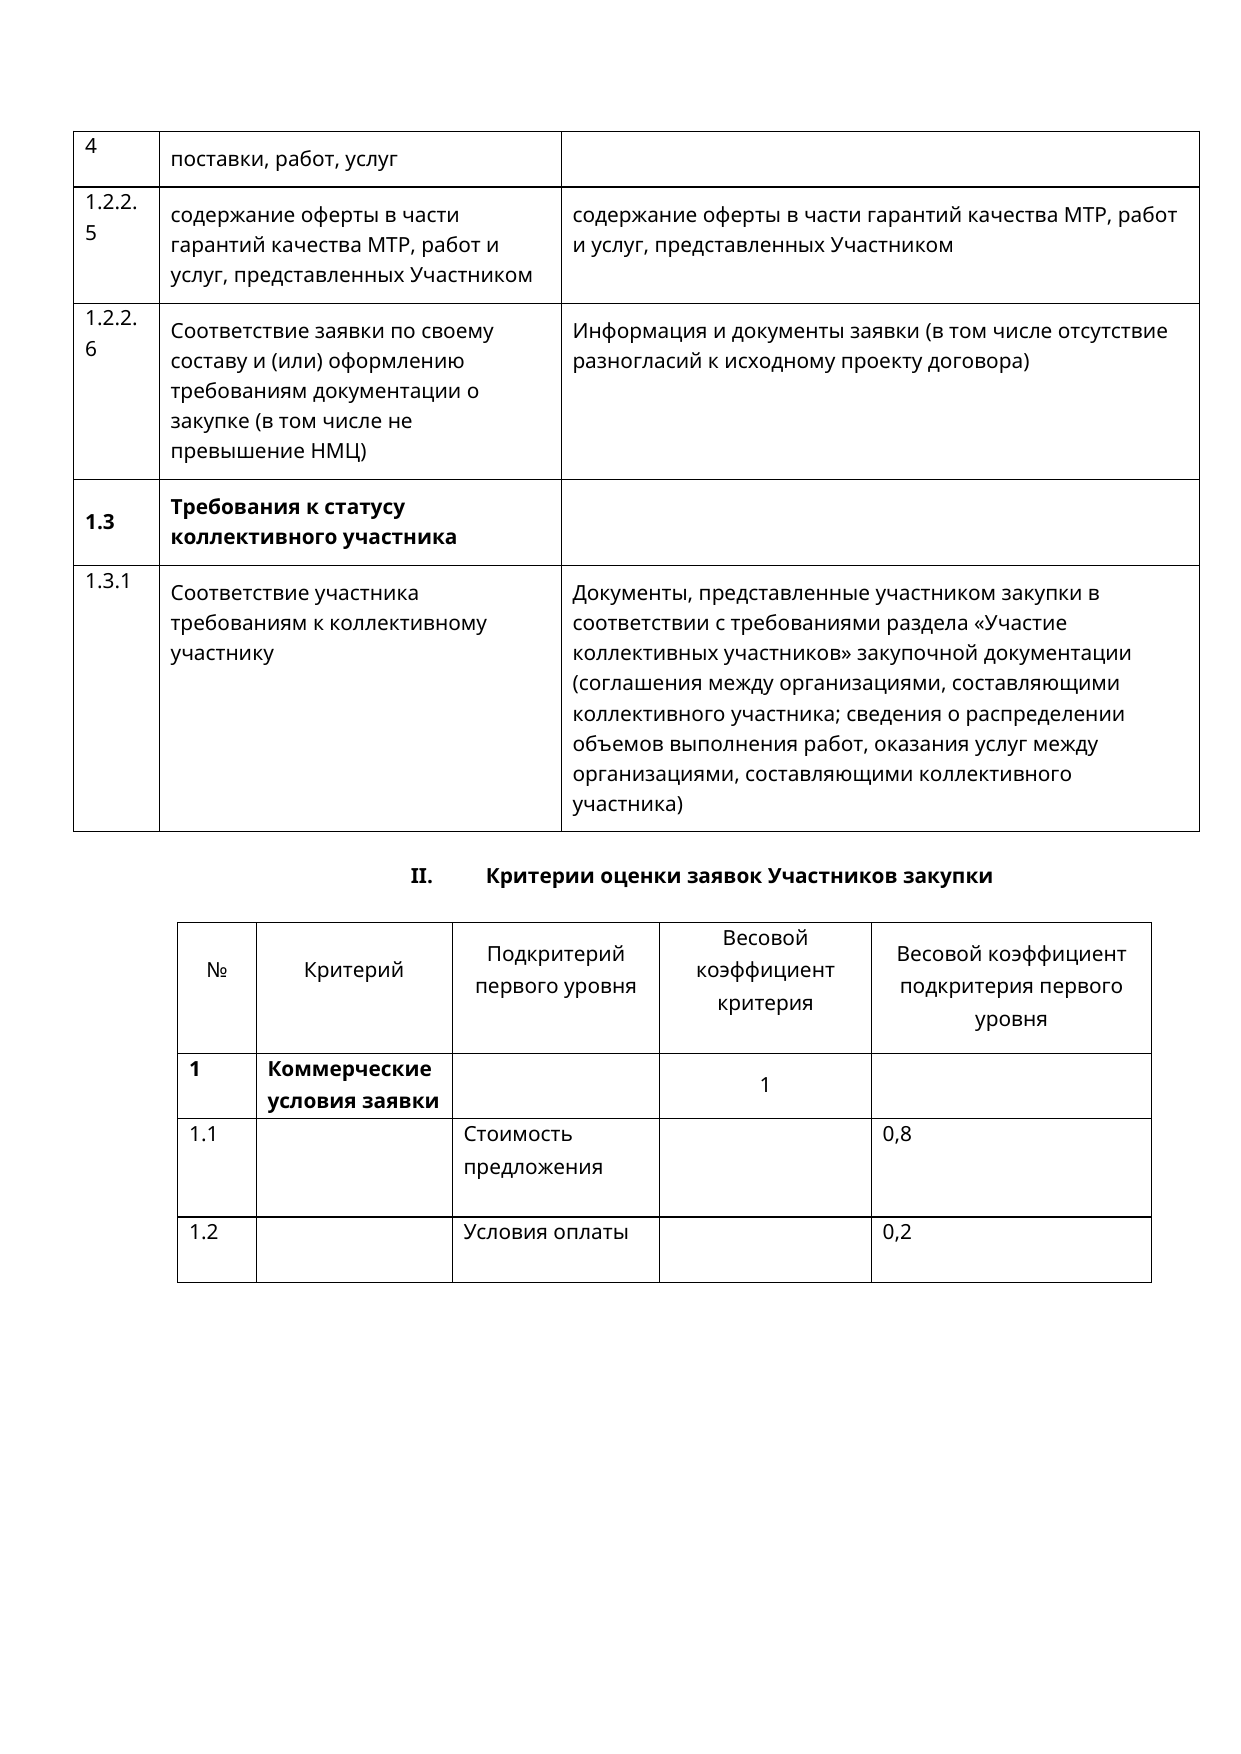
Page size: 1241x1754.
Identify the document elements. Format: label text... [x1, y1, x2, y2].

table_cell [257, 1218, 452, 1282]
table_cell Условия оплаты [453, 1218, 659, 1282]
table_cell [562, 480, 1199, 565]
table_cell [562, 132, 1199, 186]
table_header Весовой коэффициент подкритерия первого уровня [872, 923, 1151, 1053]
table_cell 1.3.1 [74, 566, 159, 831]
list Критерии оценки заявок Участников закупки [252, 861, 1152, 889]
table_cell Информация и документы заявки (в том числе отсутствие разногласий к исходному проекту договора) [562, 304, 1199, 479]
table_cell [660, 1119, 871, 1216]
table_cell 1.2.2.6 [74, 304, 159, 479]
table_cell 1 [178, 1054, 256, 1118]
table_header Критерий [257, 923, 452, 1053]
table_cell Документы, представленные участником закупки в соответствии с требованиями раздела «Участие коллективных участников» закупочной документации (соглашения между организациями, составляющими коллективного участника; сведения о распределении объемов выполнения работ, оказания услуг между организациями, составляющими коллективного участника) [562, 566, 1199, 831]
table_cell [660, 1218, 871, 1282]
table_cell 1.2 [178, 1218, 256, 1282]
table_cell [257, 1119, 452, 1216]
table_cell [453, 1054, 659, 1118]
table_cell 1.3 [74, 480, 159, 565]
table_cell содержание оферты в части гарантий качества МТР, работ и услуг, представленных Участником [160, 188, 561, 302]
table_cell Стоимость предложения [453, 1119, 659, 1216]
table_header Подкритерий первого уровня [453, 923, 659, 1053]
table_cell Требования к статусу коллективного участника [160, 480, 561, 565]
table_cell 1 [660, 1054, 871, 1118]
table_cell 0,8 [872, 1119, 1151, 1216]
table_header № [178, 923, 256, 1053]
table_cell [160, 132, 561, 186]
table_header Весовой коэффициент критерия [660, 923, 871, 1053]
table_cell 1.2.2.5 [74, 188, 159, 302]
table_cell Соответствие заявки по своему составу и (или) оформлению требованиям документации о закупке (в том числе не превышение НМЦ) [160, 304, 561, 479]
table_cell содержание оферты в части гарантий качества МТР, работ и услуг, представленных Участником [562, 188, 1199, 302]
table_cell 1.2.2.4 [74, 132, 159, 186]
table_cell Соответствие участника требованиям к коллективному участнику [160, 566, 561, 831]
table_cell Коммерческие условия заявки [257, 1054, 452, 1118]
table_cell [872, 1054, 1151, 1118]
table_cell 1.1 [178, 1119, 256, 1216]
table_cell 0,2 [872, 1218, 1151, 1282]
